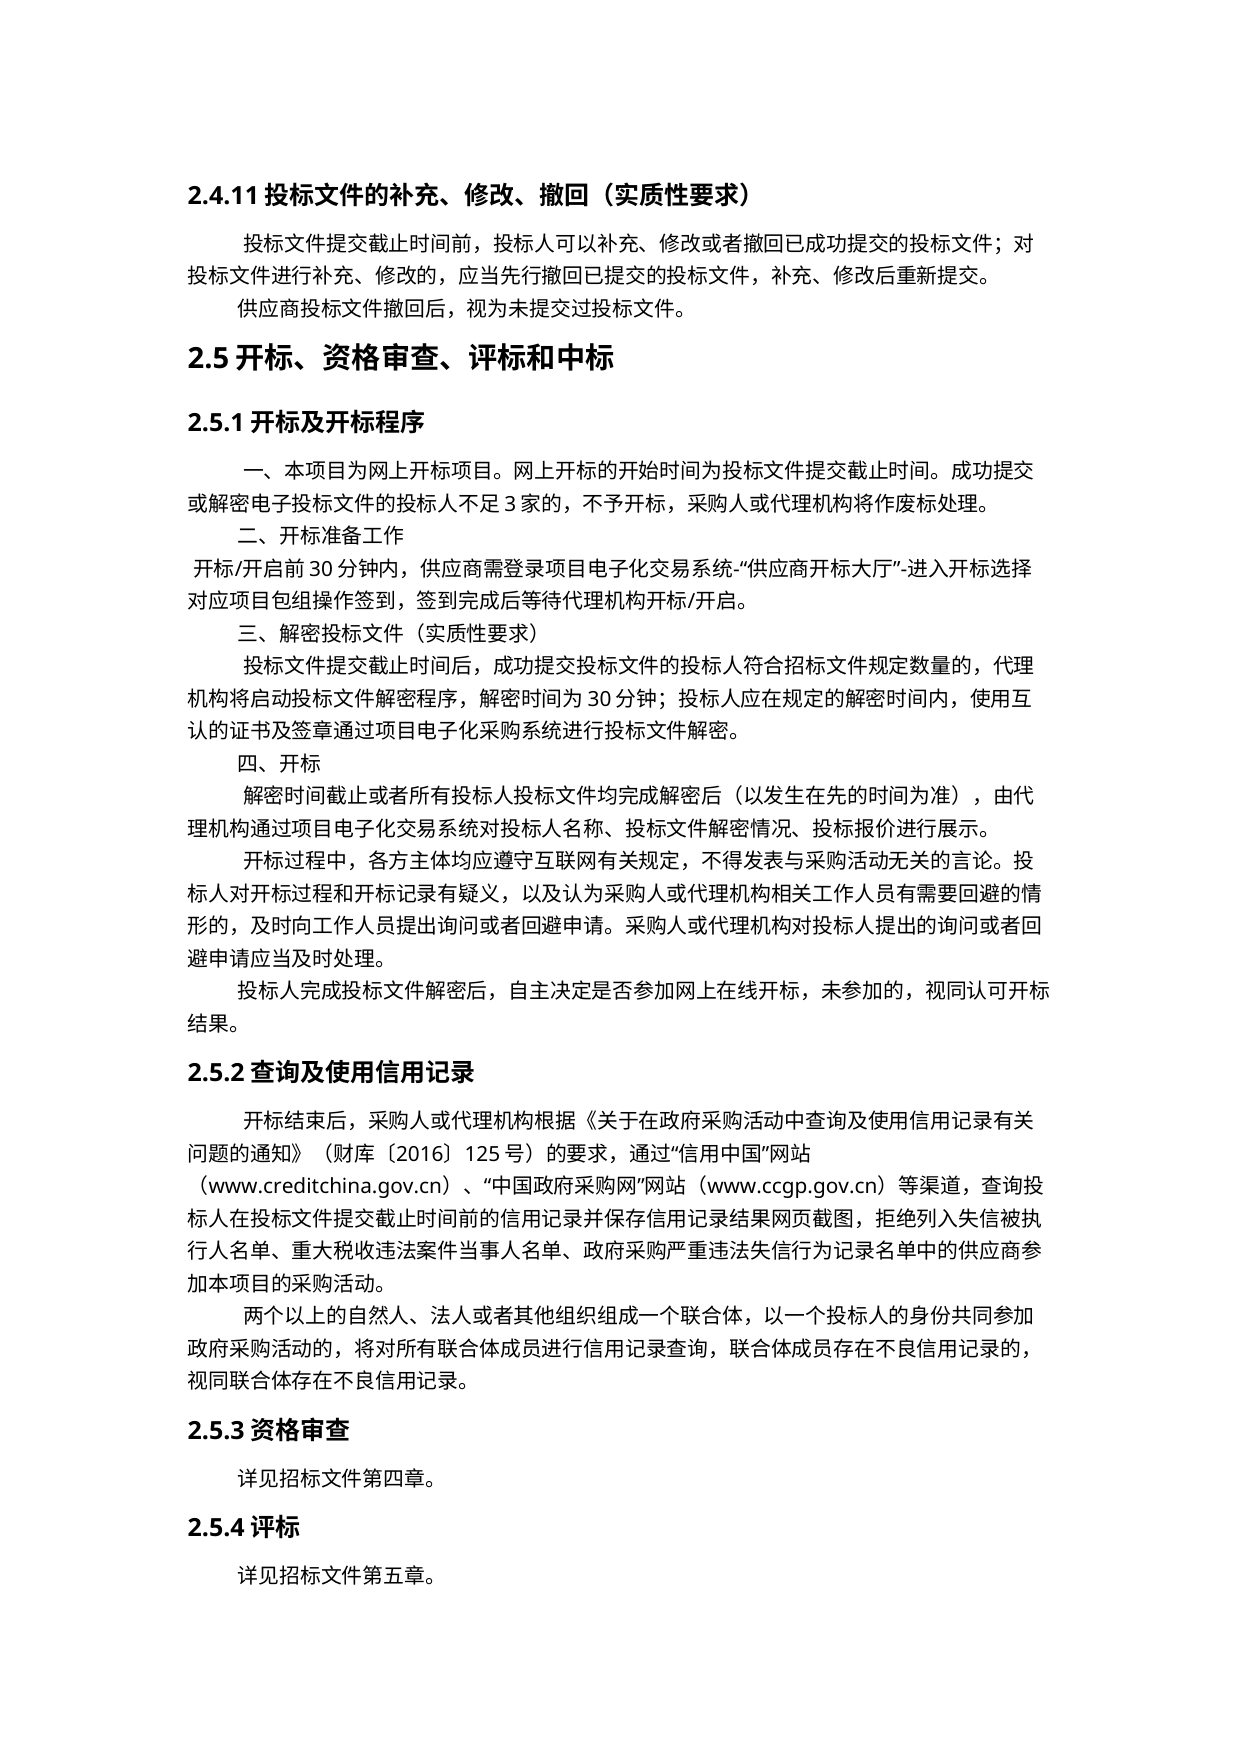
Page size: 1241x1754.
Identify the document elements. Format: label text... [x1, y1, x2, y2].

text 详见招标文件第五章。 [187, 1559, 1053, 1592]
text 2.5.2查询及使用信用记录 [187, 1039, 1053, 1104]
text 2.5.3资格审查 [187, 1397, 1053, 1462]
text 一、本项目为网上开标项目。网上开标的开始时间为投标文件提交截止时间。成功提交或解密电子投标文件的投标人不足3家的，不予开标，采购人或代理机构将作废标处理。 [187, 454, 1053, 519]
text 三、解密投标文件（实质性要求） [187, 617, 1053, 649]
text 投标文件提交截止时间后，成功提交投标文件的投标人符合招标文件规定数量的，代理机构将启动投标文件解密程序，解密时间为30分钟；投标人应在规定的解密时间内，使用互认的证书及签章通过项目电子化采购系统进行投标文件解密。 [187, 649, 1053, 747]
text 四、开标 [187, 747, 1053, 779]
text 2.5.4评标 [187, 1494, 1053, 1559]
text 详见招标文件第四章。 [187, 1462, 1053, 1494]
text 投标人完成投标文件解密后，自主决定是否参加网上在线开标，未参加的，视同认可开标结果。 [187, 974, 1053, 1039]
text 解密时间截止或者所有投标人投标文件均完成解密后（以发生在先的时间为准），由代理机构通过项目电子化交易系统对投标人名称、投标文件解密情况、投标报价进行展示。 [187, 779, 1053, 844]
text 2.4.11投标文件的补充、修改、撤回（实质性要求） [187, 162, 1053, 227]
text 投标文件提交截止时间前，投标人可以补充、修改或者撤回已成功提交的投标文件；对投标文件进行补充、修改的，应当先行撤回已提交的投标文件，补充、修改后重新提交。 [187, 227, 1053, 292]
text 二、开标准备工作 [187, 519, 1053, 552]
text 供应商投标文件撤回后，视为未提交过投标文件。 [187, 292, 1053, 324]
text 开标/开启前30分钟内，供应商需登录项目电子化交易系统-“供应商开标大厅”-进入开标选择对应项目包组操作签到，签到完成后等待代理机构开标/开启。 [187, 552, 1053, 617]
text 2.5.1开标及开标程序 [187, 389, 1053, 454]
text 2.5开标、资格审查、评标和中标 [187, 324, 1053, 389]
text 两个以上的自然人、法人或者其他组织组成一个联合体，以一个投标人的身份共同参加政府采购活动的，将对所有联合体成员进行信用记录查询，联合体成员存在不良信用记录的，视同联合体存在不良信用记录。 [187, 1299, 1053, 1397]
text 开标结束后，采购人或代理机构根据《关于在政府采购活动中查询及使用信用记录有关问题的通知》（财库〔2016〕125号）的要求，通过“信用中国”网站（www.creditchina.gov.cn）、“中国政府采购网”网站（www.ccgp.gov.cn）等渠道，查询投标人在投标文件提交截止时间前的信用记录并保存信用记录结果网页截图，拒绝列入失信被执行人名单、重大税收违法案件当事人名单、政府采购严重违法失信行为记录名单中的供应商参加本项目的采购活动。 [187, 1104, 1053, 1299]
text 开标过程中，各方主体均应遵守互联网有关规定，不得发表与采购活动无关的言论。投标人对开标过程和开标记录有疑义，以及认为采购人或代理机构相关工作人员有需要回避的情形的，及时向工作人员提出询问或者回避申请。采购人或代理机构对投标人提出的询问或者回避申请应当及时处理。 [187, 844, 1053, 974]
